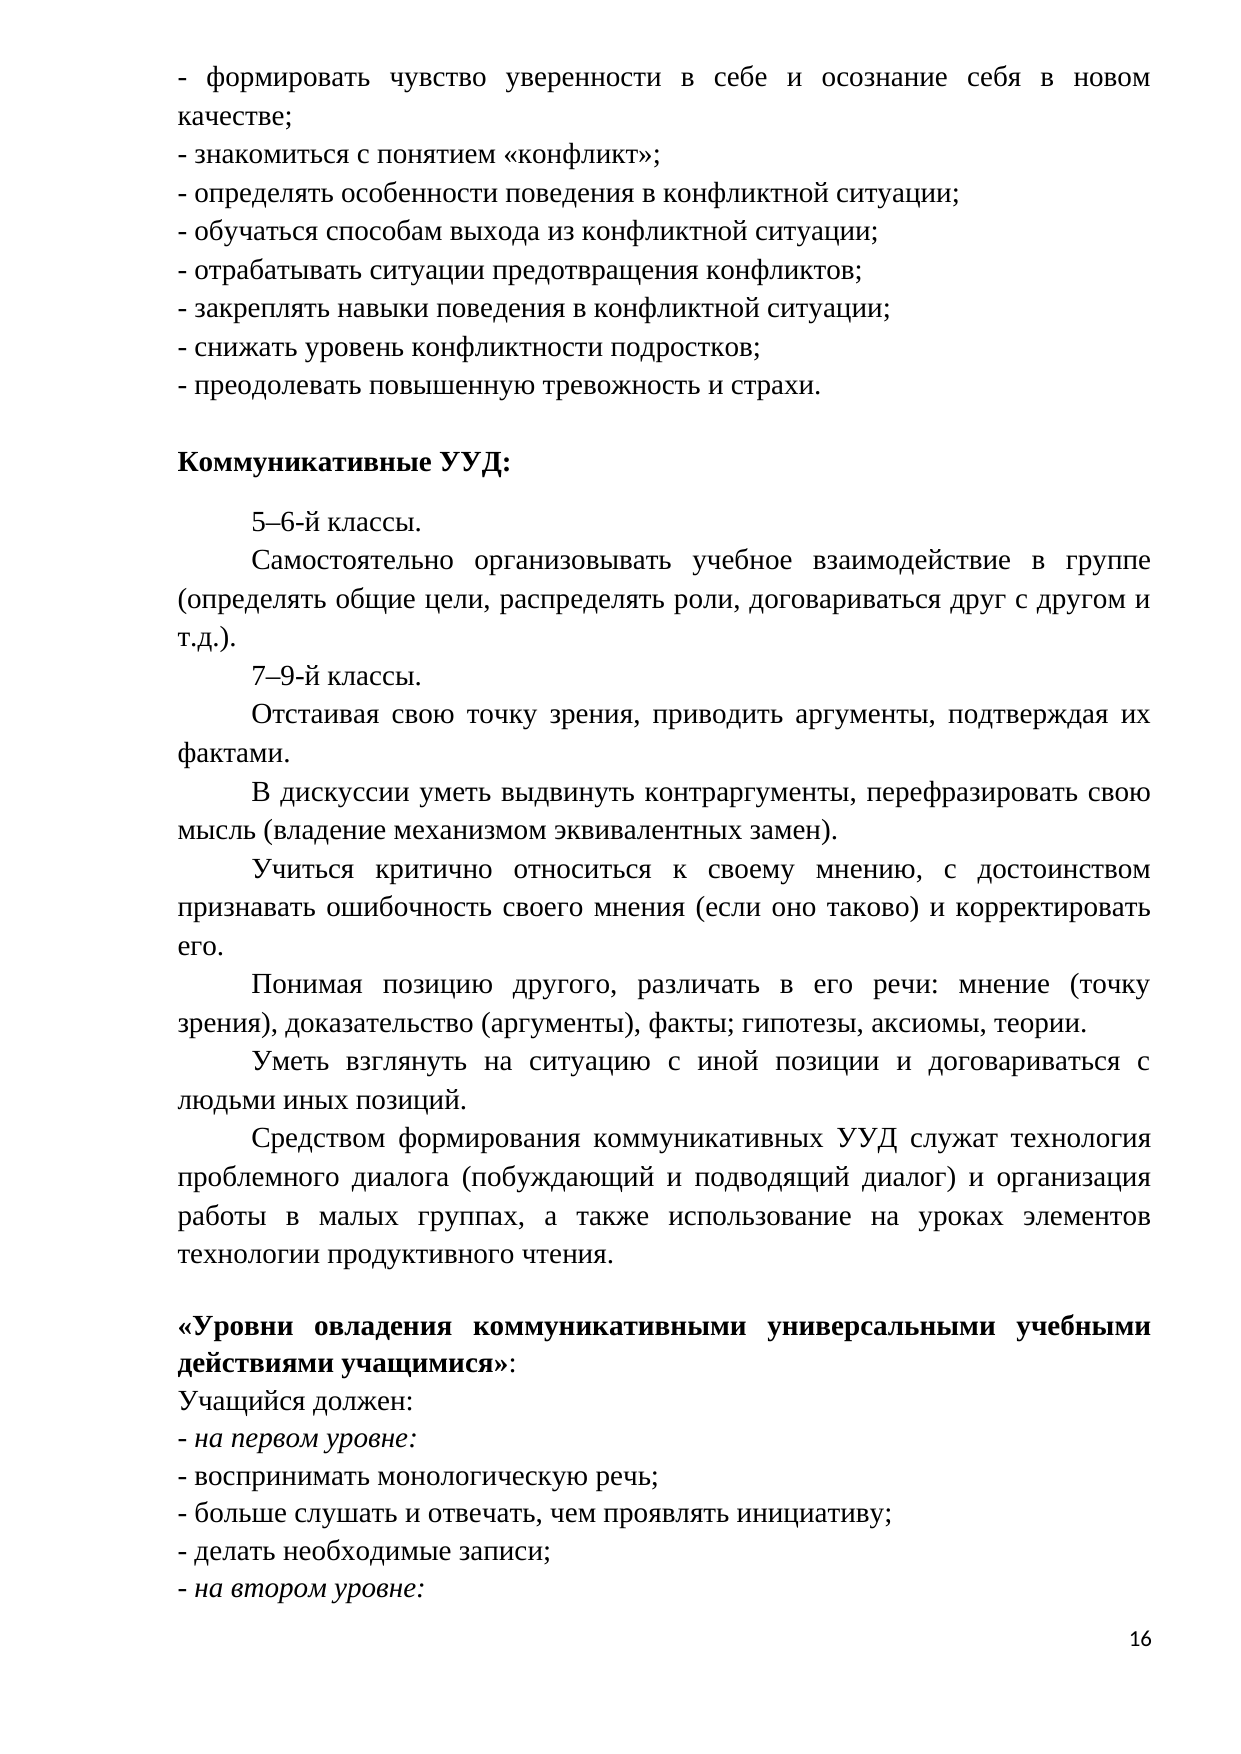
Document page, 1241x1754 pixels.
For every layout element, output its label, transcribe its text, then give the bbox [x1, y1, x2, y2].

text Учиться критично относиться к своему мнению, с достоинством признавать ошибочность своего мнения (если оно таково) и корректировать его. [177, 851, 1152, 961]
text - на втором уровне: [177, 1566, 1152, 1604]
text - формировать чувство уверенности в себе и осознание себя в новом качестве; [177, 59, 1152, 131]
text Отстаивая свою точку зрения, приводить аргументы, подтверждая их фактами. [177, 697, 1152, 769]
text Понимая позицию другого, различать в его речи: мнение (точку зрения), доказательство (аргументы), факты; гипотезы, аксиомы, теории. [177, 966, 1152, 1038]
text - делать необходимые записи; [177, 1529, 1152, 1566]
text - воспринимать монологическую речь; [177, 1454, 1152, 1491]
text - больше слушать и отвечать, чем проявлять инициативу; [177, 1491, 1152, 1529]
text - знакомиться с понятием «конфликт»; [177, 136, 1152, 170]
text Коммуникативные УУД: [177, 444, 1152, 478]
text «Уровни овладения коммуникативными универсальными учебными действиями учащимися»: [177, 1304, 1152, 1379]
text - на первом уровне: [177, 1416, 1152, 1454]
text - определять особенности поведения в конфликтной ситуации; [177, 175, 1152, 208]
text Самостоятельно организовывать учебное взаимодействие в группе (определять общие цели, распределять роли, договариваться друг с другом и т.д.). [177, 542, 1152, 653]
text - преодолевать повышенную тревожность и страхи. [177, 367, 1152, 401]
text 5–6-й классы. [177, 504, 1152, 537]
text Учащийся должен: [177, 1379, 1152, 1416]
text Средством формирования коммуникативных УУД служат технология проблемного диалога (побуждающий и подводящий диалог) и организация работы в малых группах, а также использование на уроках элементов технологии продуктивного чтения. [177, 1121, 1152, 1270]
text - снижать уровень конфликтности подростков; [177, 329, 1152, 362]
text - обучаться способам выхода из конфликтной ситуации; [177, 213, 1152, 247]
text - закреплять навыки поведения в конфликтной ситуации; [177, 290, 1152, 324]
text 7–9-й классы. [177, 658, 1152, 692]
text Уметь взглянуть на ситуацию с иной позиции и договариваться с людьми иных позиций. [177, 1043, 1152, 1116]
text - отрабатывать ситуации предотвращения конфликтов; [177, 252, 1152, 285]
text В дискуссии уметь выдвинуть контраргументы, перефразировать свою мысль (владение механизмом эквивалентных замен). [177, 774, 1152, 846]
